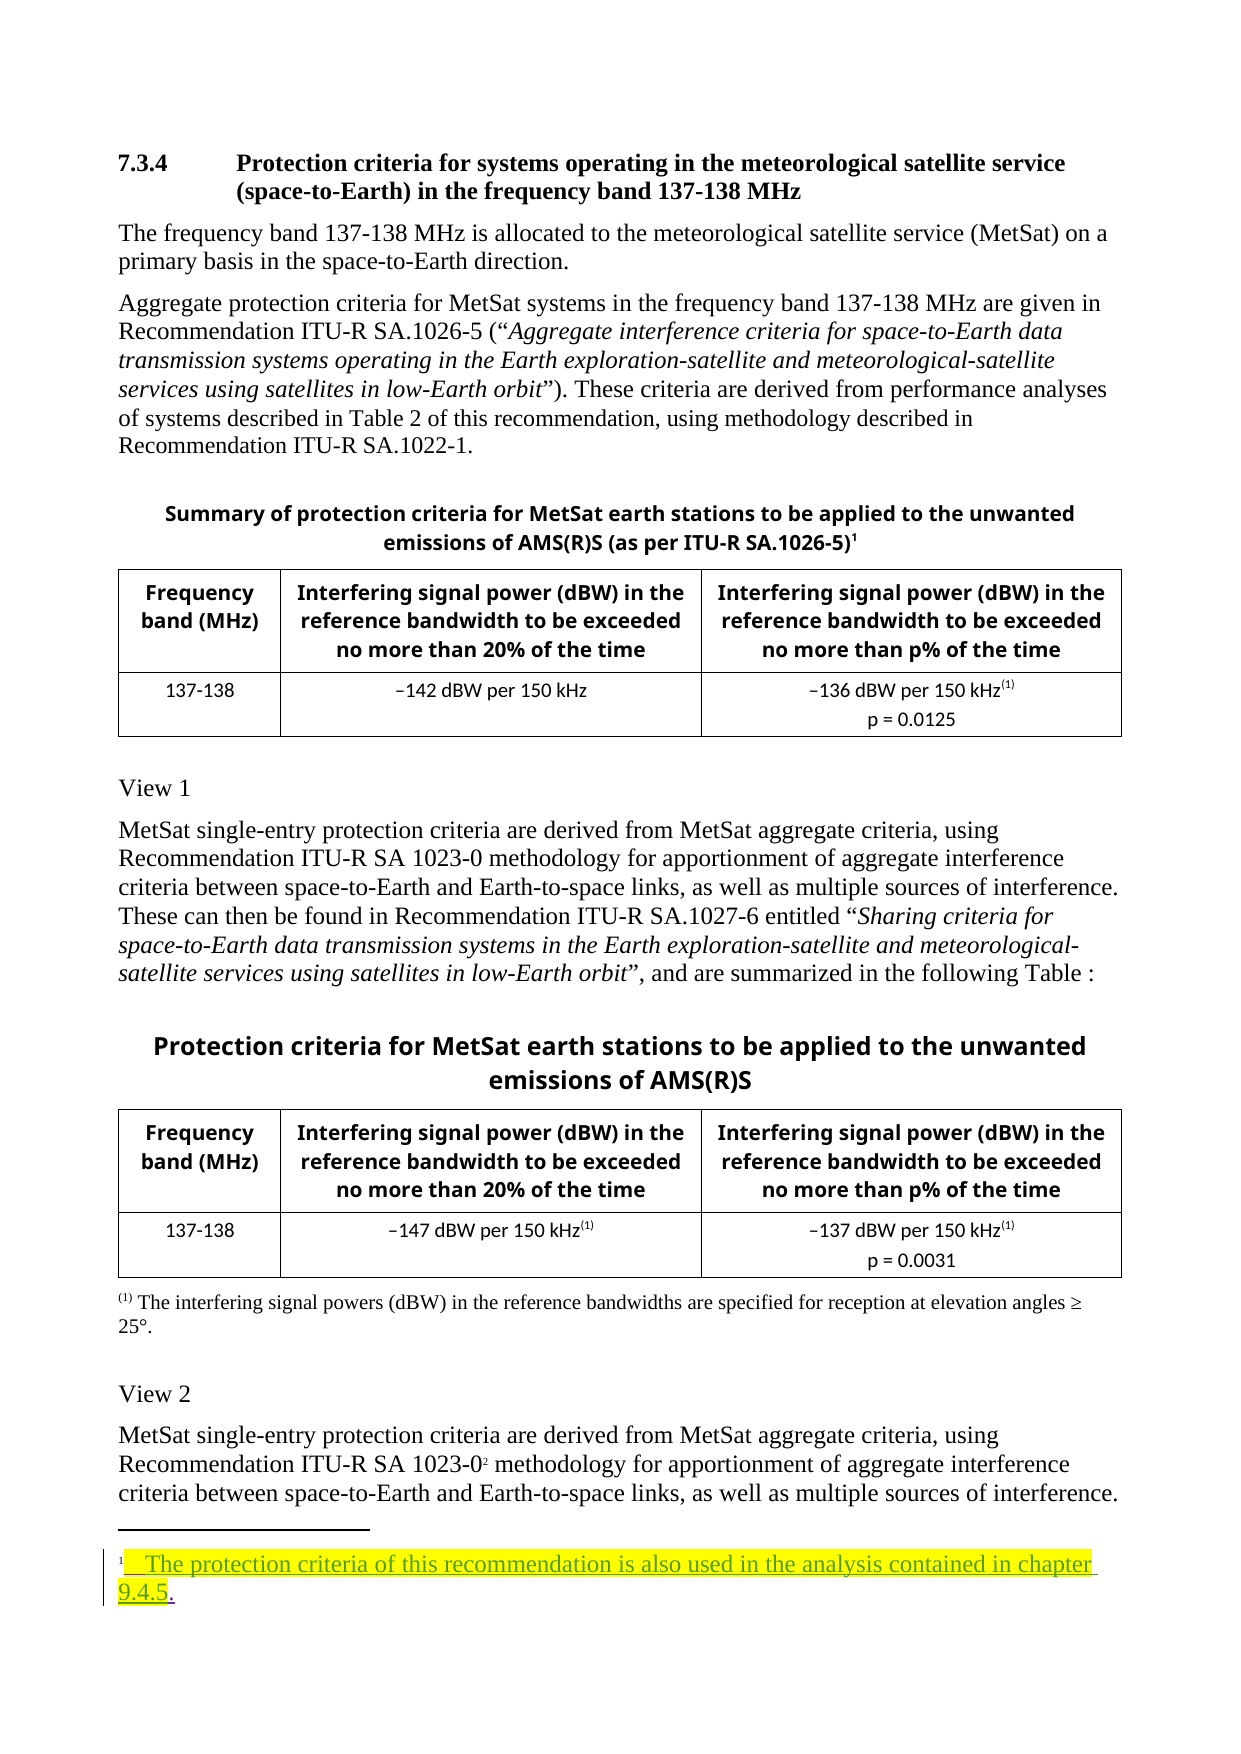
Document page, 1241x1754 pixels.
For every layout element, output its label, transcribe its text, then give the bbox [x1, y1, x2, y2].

title Summary of protection criteria for MetSat earth stations to be applied to the unwanted emissions of AMS(R)S (as per ITU-R SA.1026-5) [118, 499, 1122, 556]
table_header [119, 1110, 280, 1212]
text The frequency band 137-138 MHz is allocated to the meteorological satellite service (MetSat) on a primary basis in the space-to-Earth direction. [118, 218, 1122, 275]
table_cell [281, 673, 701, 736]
subtitle Protection criteria for systems operating in the meteorological satellite service (space-to-Earth) in the frequency band 137-138 MHz [117, 148, 1122, 205]
text Aggregate protection criteria for MetSat systems in the frequency band 137-138 MHz are given in Recommendation ITU-R SA.1026-5 (“Aggregate interference criteria for space-to-Earth data transmission systems operating in the Earth exploration-satellite and meteorological-satellite services using satellites in low-Earth orbit”). These criteria are derived from performance analyses of systems described in Table 2 of this recommendation, using methodology described in Recommendation ITU-R SA.1022-1. [118, 288, 1122, 459]
text MetSat single-entry protection criteria are derived from MetSat aggregate criteria, using Recommendation ITU-R SA 1023-0 methodology for apportionment of aggregate interference criteria between space-to-Earth and Earth-to-space links, as well as multiple sources of interference. These can then be found in Recommendation ITU-R SA.1027-6 entitled “Sharing criteria for space-to-Earth data transmission systems in the Earth exploration-satellite and meteorological-satellite services using satellites in low-Earth orbit”, and are summarized in the following Table : [118, 815, 1122, 987]
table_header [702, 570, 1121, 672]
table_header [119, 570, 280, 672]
text View 2 [118, 1379, 1122, 1408]
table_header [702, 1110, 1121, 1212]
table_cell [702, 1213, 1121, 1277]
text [118, 1420, 1122, 1506]
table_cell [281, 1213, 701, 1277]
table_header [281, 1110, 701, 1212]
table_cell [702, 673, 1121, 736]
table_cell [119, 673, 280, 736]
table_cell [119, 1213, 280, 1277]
text View 1 [118, 773, 1122, 802]
text (1) The interfering signal powers (dBW) in the reference bandwidths are specified for reception at elevation angles ≥ 25°. [118, 1290, 1122, 1338]
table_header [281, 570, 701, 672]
title Protection criteria for MetSat earth stations to be applied to the unwanted emissions of AMS(R)S [118, 1028, 1122, 1097]
